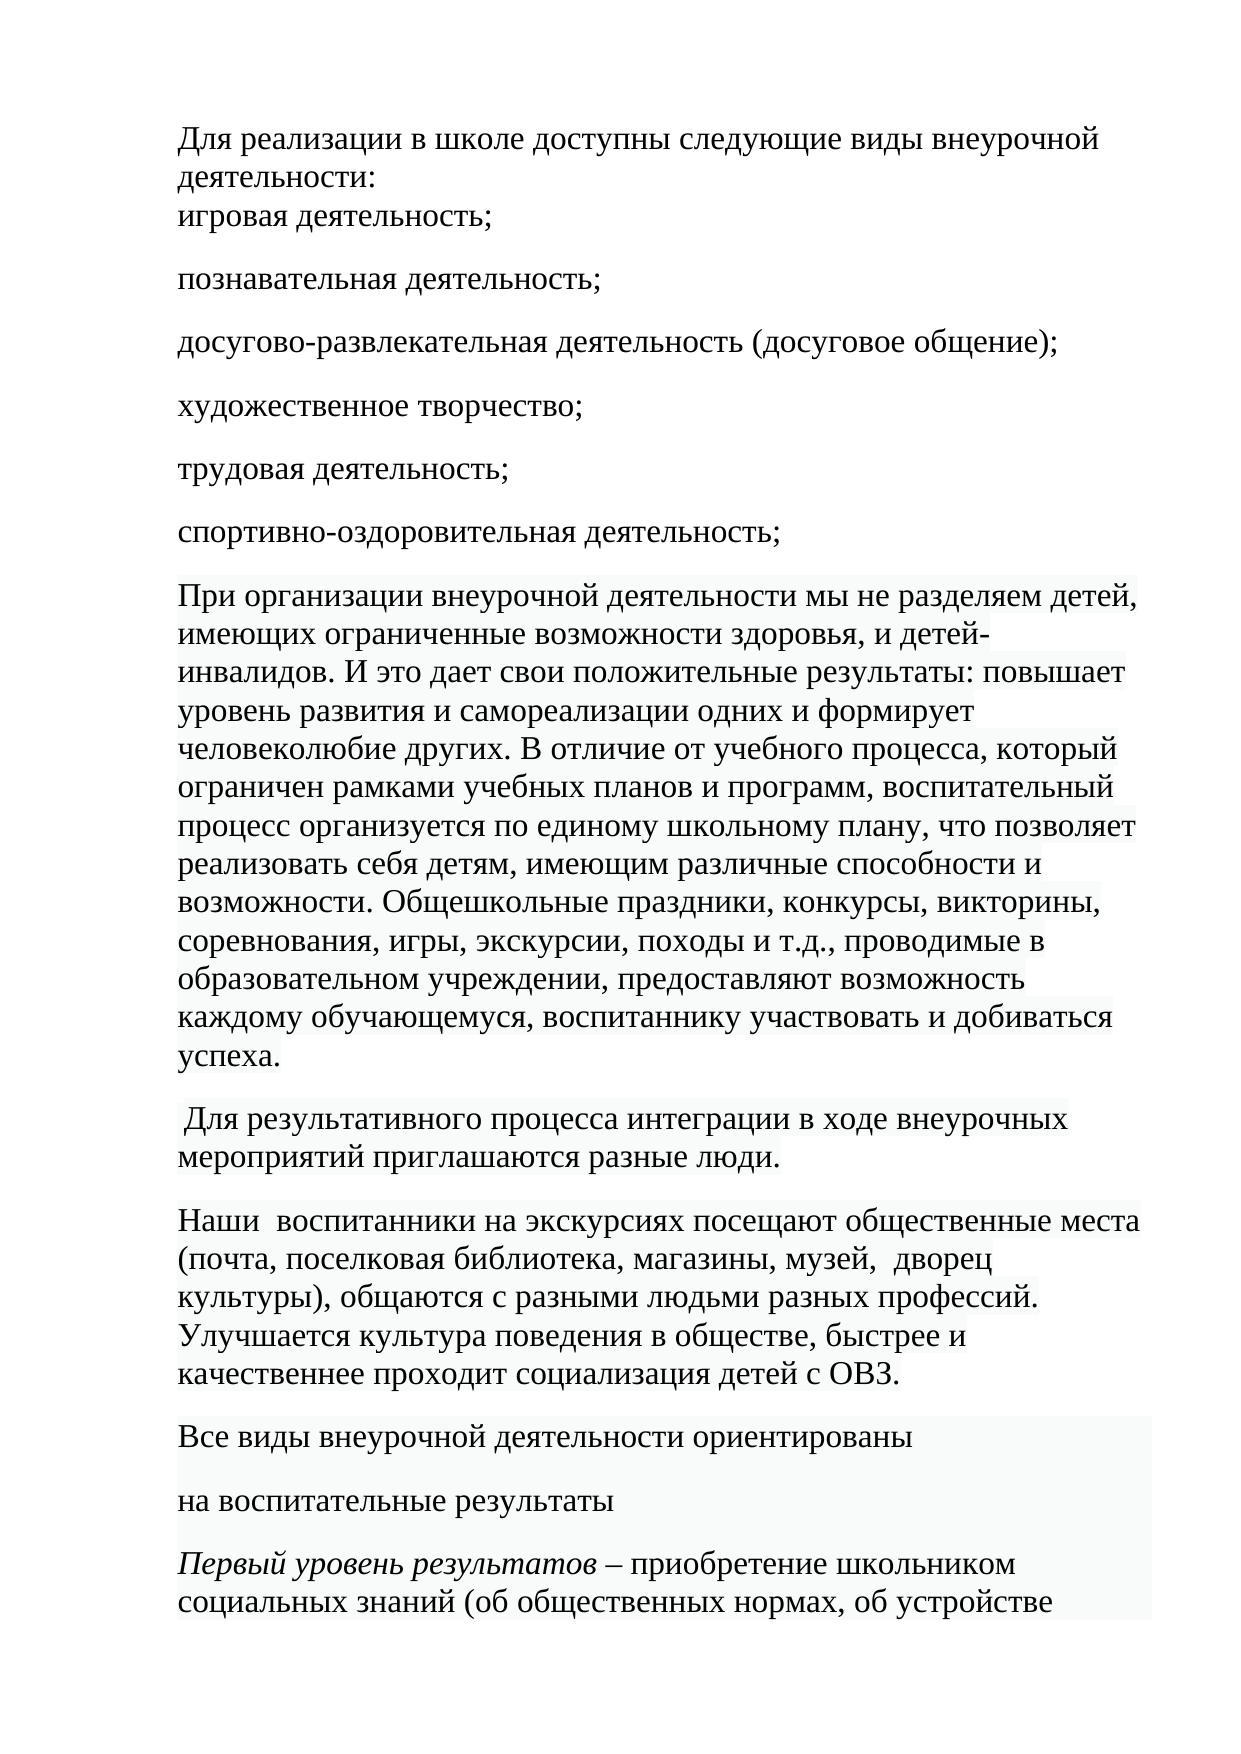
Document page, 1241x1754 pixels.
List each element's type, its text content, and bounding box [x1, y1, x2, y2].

text досугово-развлекательная деятельность (досуговое общение); [177, 321, 1152, 360]
text Наши воспитанники на экскурсиях посещают общественные места (почта, поселковая библиотека, магазины, музей, дворец культуры), общаются с разными людьми разных профессий. Улучшается культура поведения в обществе, быстрее и качественнее проходит социализация детей с ОВЗ. [901, 1200, 1152, 1391]
text познавательная деятельность; [177, 258, 1152, 296]
text При организации внеурочной деятельности мы не разделяем детей, имеющих ограниченные возможности здоровья, и детей- инвалидов. И это дает свои положительные результаты: повышает уровень развития и самореализации одних и формирует человеколюбие других. В отличие от учебного процесса, который ограничен рамками учебных планов и программ, воспитательный процесс организуется по единому школьному плану, что позволяет реализовать себя детям, имеющим различные способности и возможности. Общешкольные праздники, конкурсы, викторины, соревнования, игры, экскурсии, походы и т.д., проводимые в образовательном учреждении, предоставляют возможность каждому обучающемуся, воспитаннику участвовать и добиваться успеха. [281, 575, 1152, 1073]
text художественное творчество; [177, 385, 1152, 423]
text трудовая деятельность; [177, 448, 1152, 486]
text Для результативного процесса интеграции в ходе внеурочных мероприятий приглашаются разные люди. [781, 1098, 1152, 1175]
text Для реализации в школе доступны следующие виды внеурочной деятельности: [177, 118, 1152, 195]
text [177, 1543, 1152, 1620]
text игровая деятельность; [177, 195, 1152, 233]
text Все виды внеурочной деятельности ориентированы [177, 1416, 1152, 1455]
text на воспитательные результаты [177, 1480, 1152, 1518]
text спортивно-оздоровительная деятельность; [177, 511, 1152, 550]
